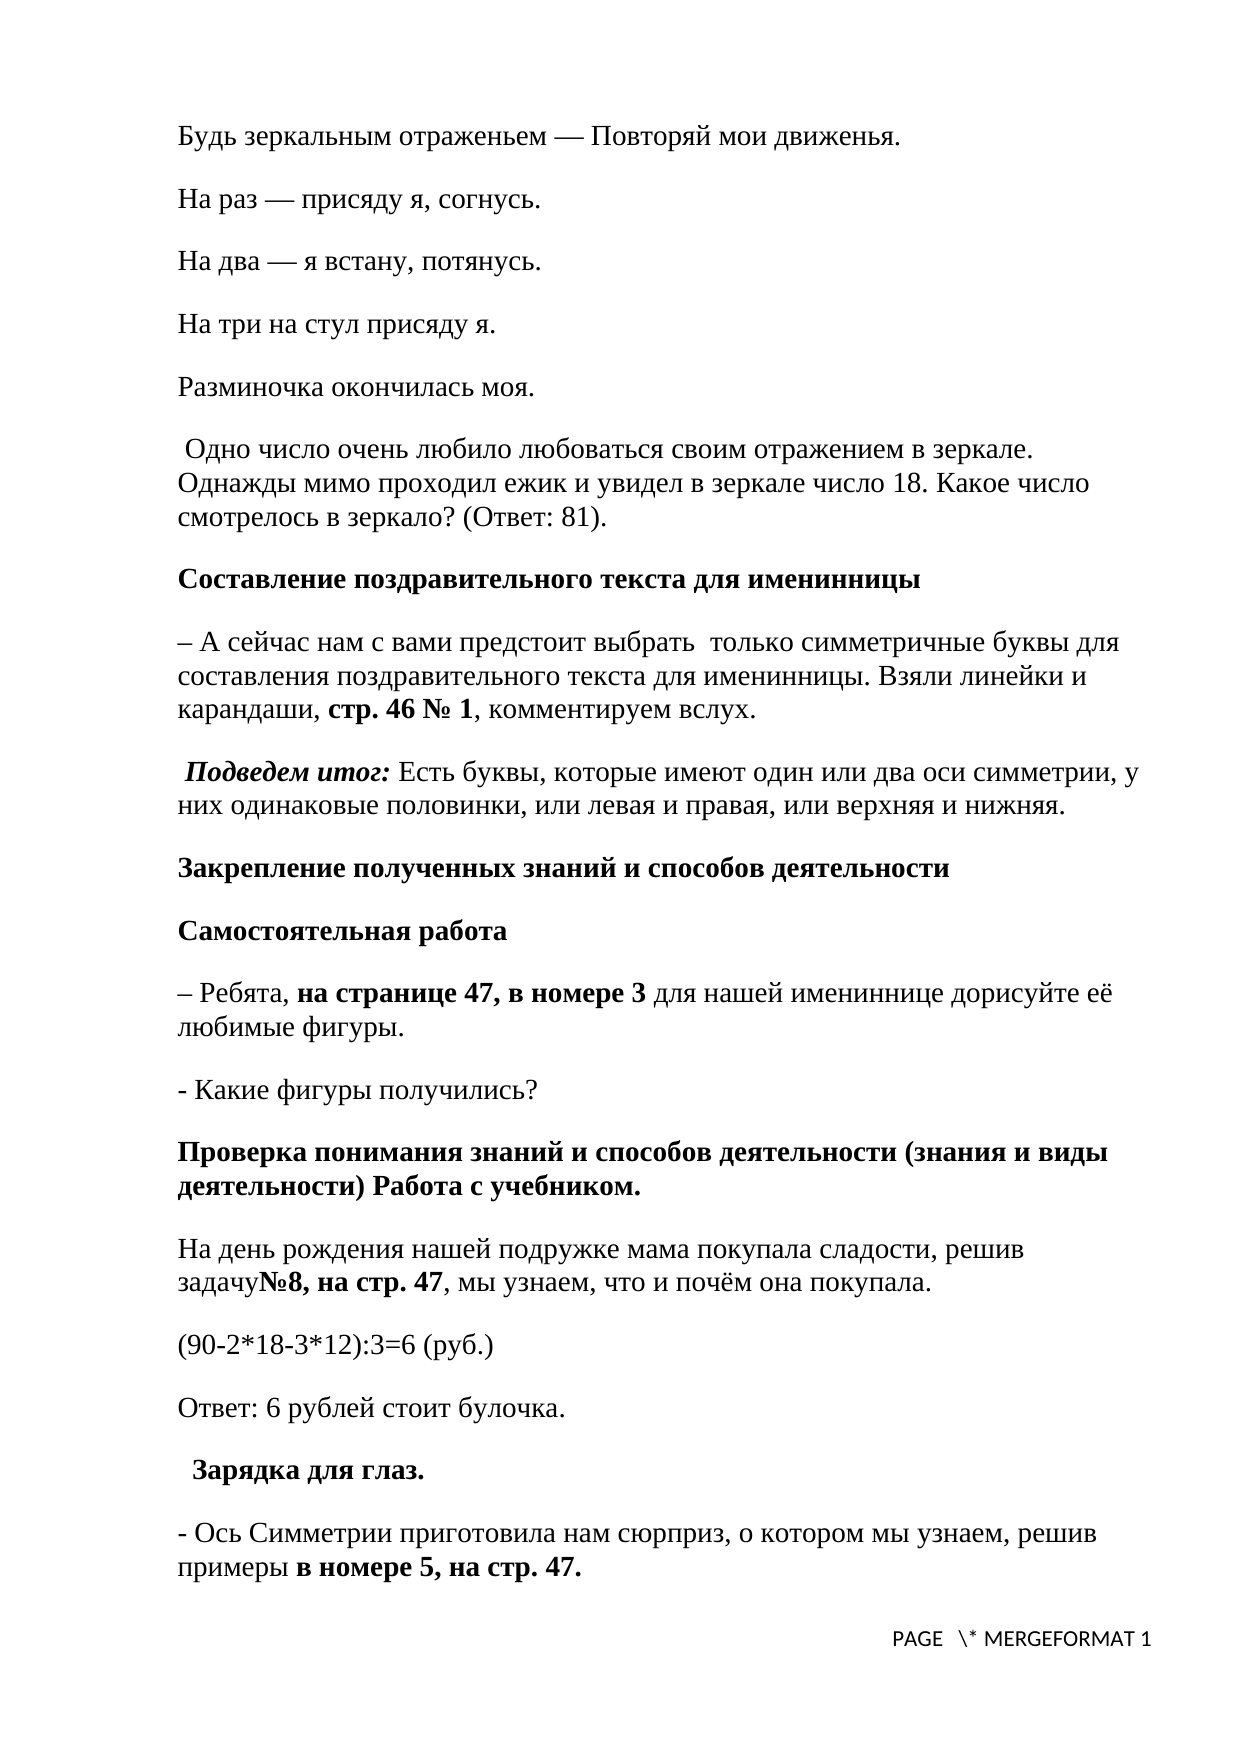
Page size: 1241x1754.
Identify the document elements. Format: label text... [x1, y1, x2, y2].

text На раз — присяду я, согнусь. [177, 181, 1152, 214]
text Закрепление полученных знаний и способов деятельности [177, 850, 1152, 884]
text Разминочка окончилась моя. [177, 369, 1152, 402]
text Ответ: 6 рублей стоит булочка. [177, 1390, 1152, 1423]
text На день рождения нашей подружке мама покупала сладости, решив задачу№8, на стр. 47, мы узнаем, что и почём она покупала. [177, 1231, 1152, 1298]
text Самостоятельная работа [177, 913, 1152, 946]
text Подведем итог: Есть буквы, которые имеют один или два оси симметрии, у них одинаковые половинки, или левая и правая, или верхняя и нижняя. [177, 754, 1152, 821]
text Составление поздравительного текста для именинницы [177, 561, 1152, 595]
text – Ребята, на странице 47, в номере 3 для нашей имениннице дорисуйте её любимые фигуры. [177, 976, 1152, 1043]
text Будь зеркальным отраженьем — Повторяй мои движенья. [177, 118, 1152, 152]
text – А сейчас нам с вами предстоит выбрать только симметричные буквы для составления поздравительного текста для именинницы. Взяли линейки и карандаши, стр. 46 № 1, комментируем вслух. [177, 624, 1152, 725]
text Одно число очень любило любоваться своим отражением в зеркале. Однажды мимо проходил ежик и увидел в зеркале число 18. Какое число смотрелось в зеркало? (Ответ: 81). [177, 432, 1152, 532]
text (90-2*18-3*12):3=6 (руб.) [177, 1327, 1152, 1361]
text Зарядка для глаз. [177, 1452, 1152, 1486]
text На три на стул присяду я. [177, 306, 1152, 340]
text - Ось Симметрии приготовила нам сюрприз, о котором мы узнаем, решив примеры в номере 5, на стр. 47. [177, 1515, 1152, 1582]
text - Какие фигуры получились? [177, 1072, 1152, 1105]
text На два — я встану, потянусь. [177, 243, 1152, 277]
text Проверка понимания знаний и способов деятельности (знания и виды деятельности) Работа с учебником. [177, 1134, 1152, 1202]
